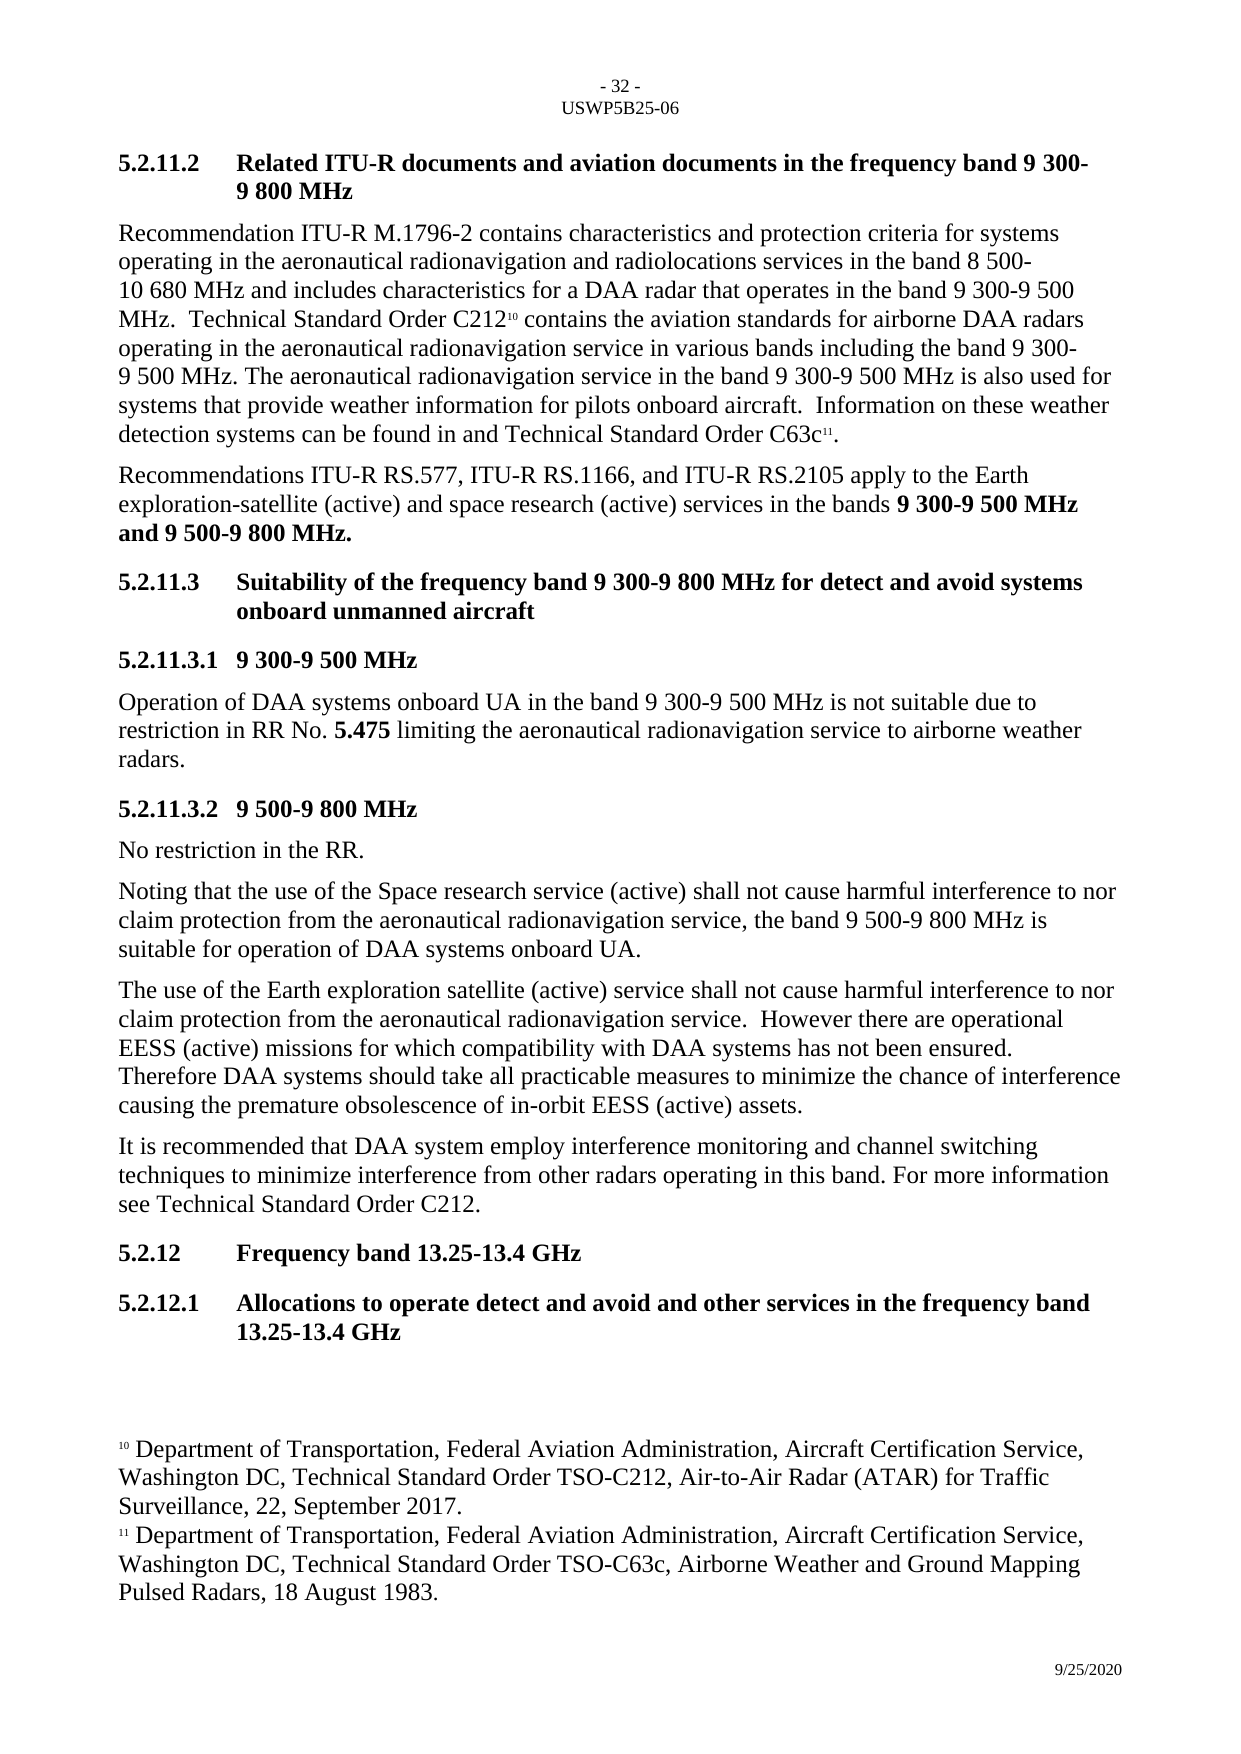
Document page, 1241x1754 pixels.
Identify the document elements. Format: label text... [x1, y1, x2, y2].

text Operation of DAA systems onboard UA in the band 9 300-9 500 MHz is not suitable due to restriction in RR No. 5.475 limiting the aeronautical radionavigation service to airborne weather radars. [118, 687, 1122, 773]
text Recommendations ITU-R RS.577, ITU-R RS.1166, and ITU-R RS.2105 apply to the Earth exploration-satellite (active) and space research (active) services in the bands 9 300-9 500 MHz and 9 500-9 800 MHz. [118, 460, 1122, 546]
subtitle 5.2.12 Frequency band 13.25-13.4 GHz [118, 1238, 1122, 1267]
text The use of the Earth exploration satellite (active) service shall not cause harmful interference to nor claim protection from the aeronautical radionavigation service. However there are operational EESS (active) missions for which compatibility with DAA systems has not been ensured. Therefore DAA systems should take all practicable measures to minimize the chance of interference causing the premature obsolescence of in-orbit EESS (active) assets. [118, 975, 1122, 1119]
subtitle 5.2.11.3.2 9 500-9 800 MHz [118, 794, 1122, 823]
text Recommendation ITU-R M.1796-2 contains characteristics and protection criteria for systems operating in the aeronautical radionavigation and radiolocations services in the band 8 500-10 680 MHz and includes characteristics for a DAA radar that operates in the band 9 300-9 500 MHz. Technical Standard Order C212 contains the aviation standards for airborne DAA radars operating in the aeronautical radionavigation service in various bands including the band 9 300-9 500 MHz. The aeronautical radionavigation service in the band 9 300-9 500 MHz is also used for systems that provide weather information for pilots onboard aircraft. Information on these weather detection systems can be found in and Technical Standard Order C63c. [118, 218, 1122, 448]
subtitle 5.2.11.3 Suitability of the frequency band 9 300-9 800 MHz for detect and avoid systems onboard unmanned aircraft [118, 567, 1122, 625]
subtitle 5.2.12.1 Allocations to operate detect and avoid and other services in the frequency band 13.25-13.4 GHz [118, 1288, 1122, 1346]
text Noting that the use of the Space research service (active) shall not cause harmful interference to nor claim protection from the aeronautical radionavigation service, the band 9 500-9 800 MHz is suitable for operation of DAA systems onboard UA. [118, 876, 1122, 963]
text No restriction in the RR. [118, 835, 1122, 864]
subtitle 5.2.11.3.1 9 300-9 500 MHz [118, 646, 1122, 674]
subtitle 5.2.11.2 Related ITU-R documents and aviation documents in the frequency band 9 300-9 800 MHz [118, 148, 1122, 205]
text It is recommended that DAA system employ interference monitoring and channel switching techniques to minimize interference from other radars operating in this band. For more information see Technical Standard Order C212. [118, 1131, 1122, 1218]
